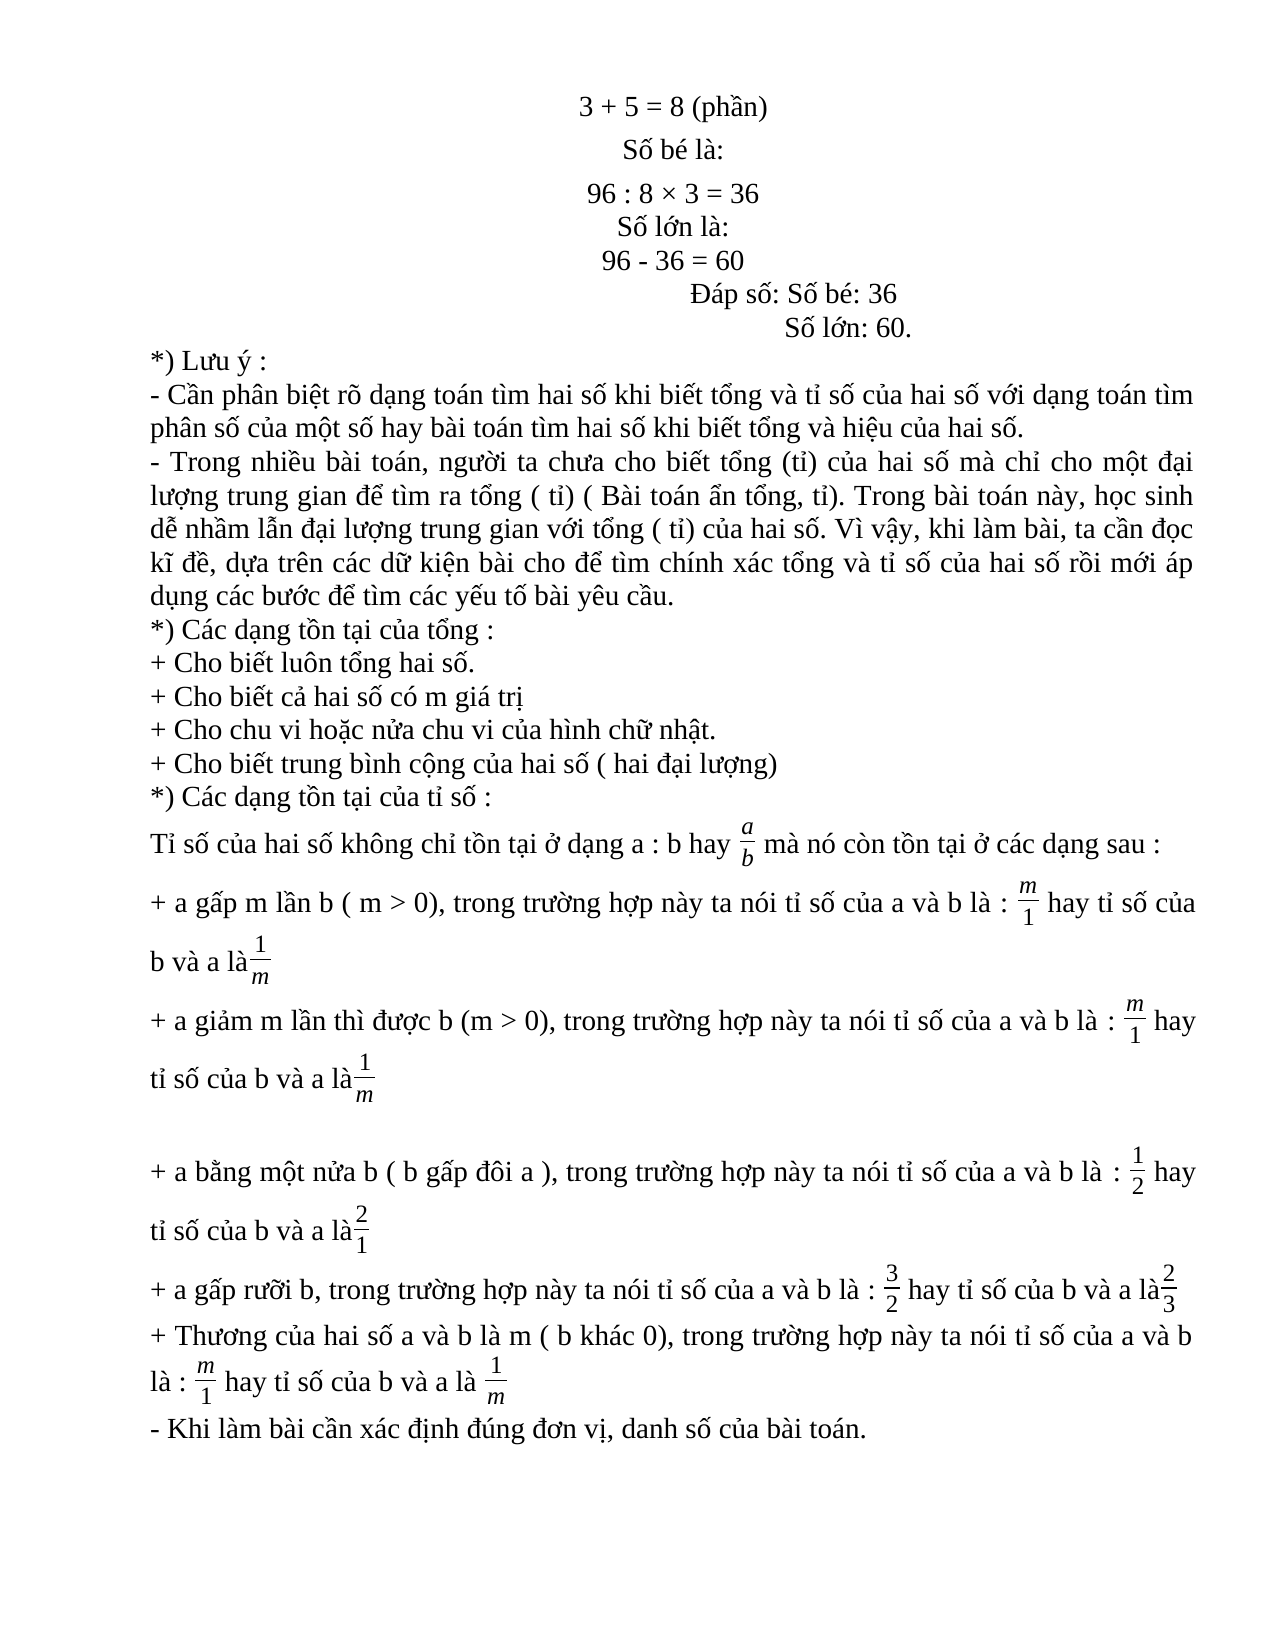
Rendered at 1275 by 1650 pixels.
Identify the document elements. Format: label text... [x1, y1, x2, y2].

text + a gấp m lần b ( m > 0), trong trường hợp này ta nói tỉ số của a và b là : hay tỉ số của b và a là [150, 872, 1196, 990]
text + a giảm m lần thì được b (m > 0), trong trường hợp này ta nói tỉ số của a và b là : hay tỉ số của b và a là [150, 990, 1196, 1108]
text 96 : 8 × 3 = 36 [150, 176, 1196, 209]
text + Cho chu vi hoặc nửa chu vi của hình chữ nhật. [150, 712, 1196, 746]
text 96 - 36 = 60 [150, 243, 1196, 276]
text + Cho biết cả hai số có m giá trị [150, 679, 1196, 712]
text + Cho biết luôn tổng hai số. [150, 645, 1196, 679]
text Tỉ số của hai số không chỉ tồn tại ở dạng a : b hay mà nó còn tồn tại ở các dạng sau : [150, 813, 1196, 872]
text 3 + 5 = 8 (phần) [150, 89, 1196, 122]
text *) Các dạng tồn tại của tỉ số : [150, 779, 1196, 813]
text Số bé là: [150, 132, 1196, 166]
text Đáp số: Số bé: 36 [150, 276, 1196, 310]
text + a bằng một nửa b ( b gấp đôi a ), trong trường hợp này ta nói tỉ số của a và b là : hay tỉ số của b và a là [150, 1141, 1196, 1259]
text + Cho biết trung bình cộng của hai số ( hai đại lượng) [150, 746, 1196, 779]
text - Trong nhiều bài toán, người ta chưa cho biết tổng (tỉ) của hai số mà chỉ cho một đại lượng trung gian để tìm ra tổng ( tỉ) ( Bài toán ẩn tổng, tỉ). Trong bài toán này, học sinh dễ nhầm lẫn đại lượng trung gian với tổng ( tỉ) của hai số. Vì vậy, khi làm bài, ta cần đọc kĩ đề, dựa trên các dữ kiện bài cho để tìm chính xác tổng và tỉ số của hai số rồi mới áp dụng các bước để tìm các yếu tố bài yêu cầu. [150, 444, 1196, 612]
text - Khi làm bài cần xác định đúng đơn vị, danh số của bài toán. [150, 1411, 1196, 1444]
text - Cần phân biệt rõ dạng toán tìm hai số khi biết tổng và tỉ số của hai số với dạng toán tìm phân số của một số hay bài toán tìm hai số khi biết tổng và hiệu của hai số. [150, 377, 1196, 444]
text Số lớn: 60. [150, 310, 1196, 343]
text Số lớn là: [150, 209, 1196, 243]
text *) Lưu ý : [150, 343, 1196, 377]
text + a gấp rưỡi b, trong trường hợp này ta nói tỉ số của a và b là : hay tỉ số của b và a là [150, 1259, 1196, 1318]
text + Thương của hai số a và b là m ( b khác 0), trong trường hợp này ta nói tỉ số của a và b là : hay tỉ số của b và a là [150, 1318, 1196, 1411]
text *) Các dạng tồn tại của tổng : [150, 612, 1196, 645]
